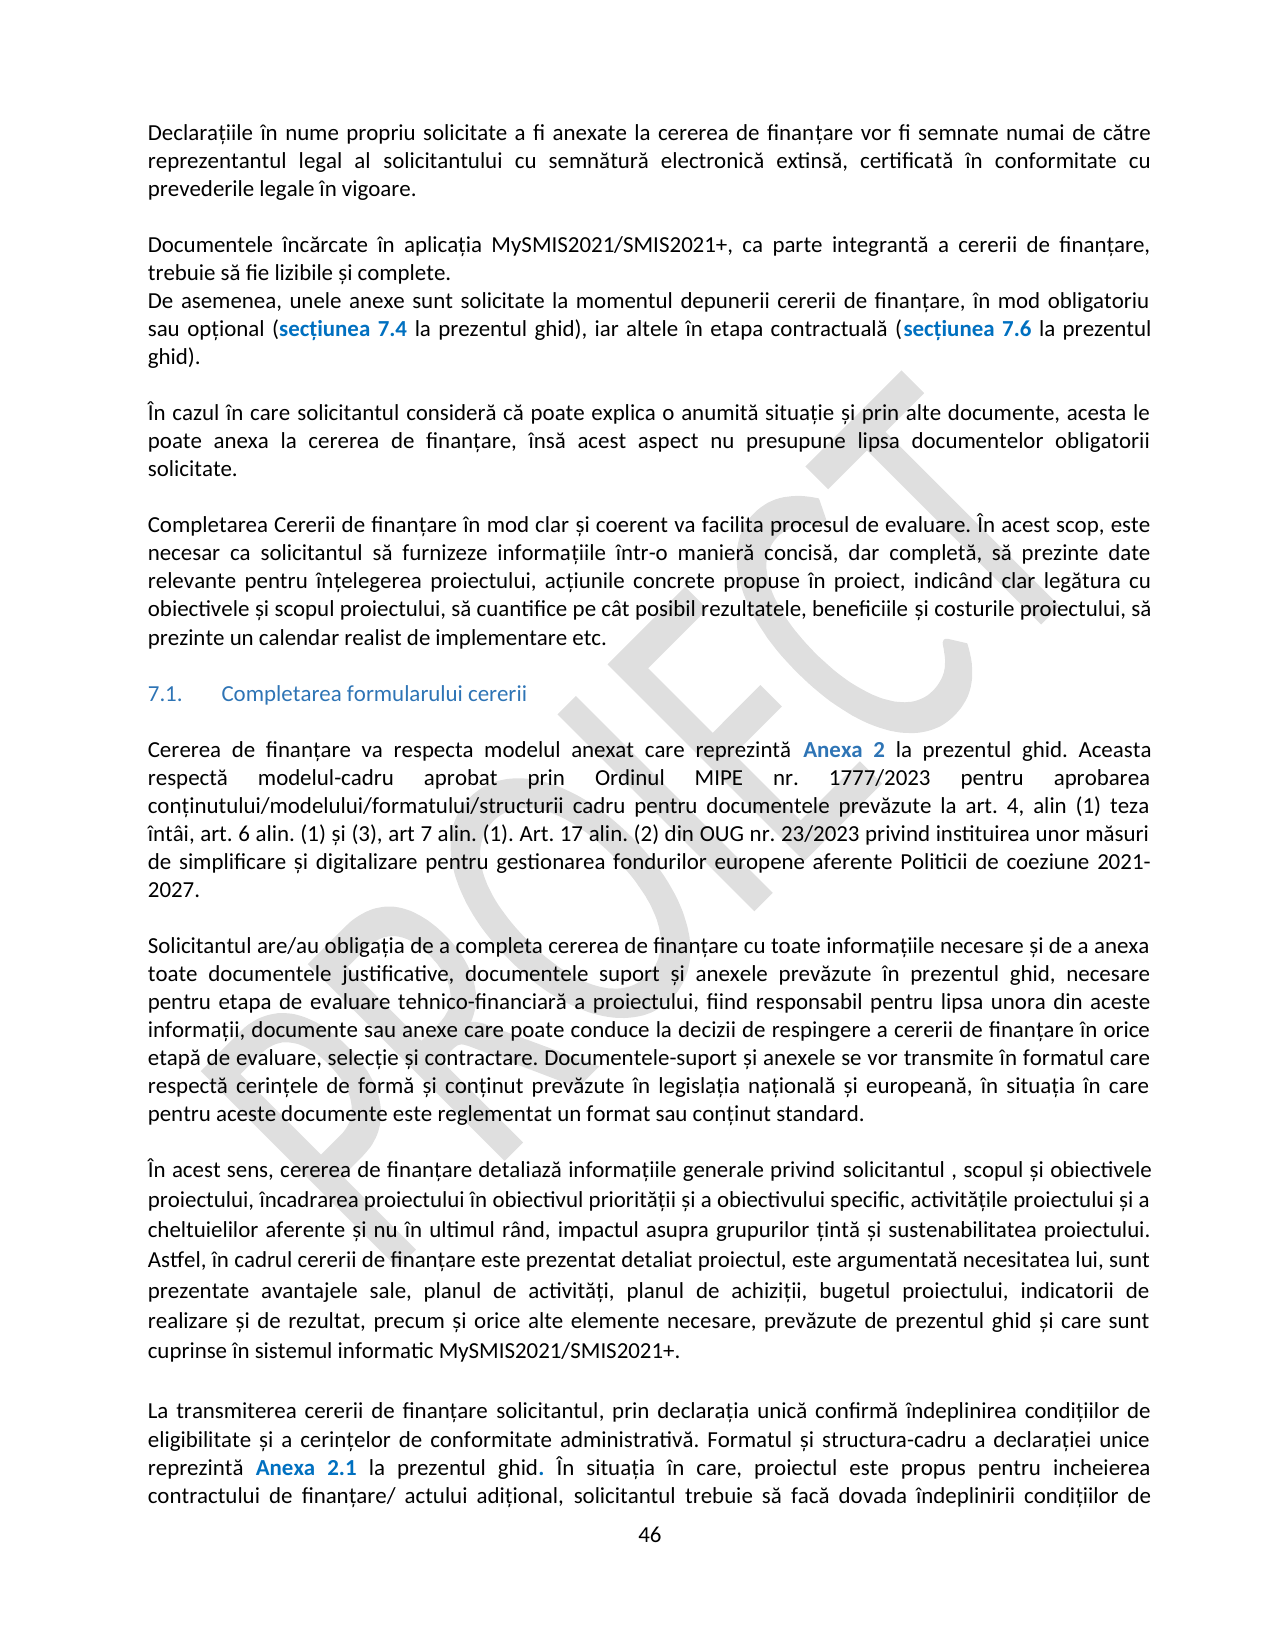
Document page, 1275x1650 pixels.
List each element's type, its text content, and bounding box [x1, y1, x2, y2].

text Declaraţiile în nume propriu solicitate a fi anexate la cererea de finanţare vor fi semnate numai de către reprezentantul legal al solicitantului cu semnătură electronică extinsă, certificată în conformitate cu prevederile legale în vigoare. [148, 118, 1152, 202]
text Cererea de finanțare va respecta modelul anexat care reprezintă Anexa 2 la prezentul ghid. Aceasta respectă modelul-cadru aprobat prin Ordinul MIPE nr. 1777/2023 pentru aprobarea conținutului/modelului/formatului/structurii cadru pentru documentele prevăzute la art. 4, alin (1) teza întâi, art. 6 alin. (1) și (3), art 7 alin. (1). Art. 17 alin. (2) din OUG nr. 23/2023 privind instituirea unor măsuri de simplificare și digitalizare pentru gestionarea fondurilor europene aferente Politicii de coeziune 2021-2027. [148, 735, 1152, 903]
text Solicitantul are/au obligația de a completa cererea de finanțare cu toate informațiile necesare și de a anexa toate documentele justificative, documentele suport și anexele prevăzute în prezentul ghid, necesare pentru etapa de evaluare tehnico-financiară a proiectului, fiind responsabil pentru lipsa unora din aceste informații, documente sau anexe care poate conduce la decizii de respingere a cererii de finanțare în orice etapă de evaluare, selecție și contractare. Documentele-suport și anexele se vor transmite în formatul care respectă cerințele de formă și conținut prevăzute în legislația națională și europeană, în situația în care pentru aceste documente este reglementat un format sau conținut standard. [148, 931, 1152, 1127]
text Completarea Cererii de finanţare în mod clar şi coerent va facilita procesul de evaluare. În acest scop, este necesar ca solicitantul să furnizeze informaţiile într-o manieră concisă, dar completă, să prezinte date relevante pentru înţelegerea proiectului, acţiunile concrete propuse în proiect, indicând clar legătura cu obiectivele şi scopul proiectului, să cuantifice pe cât posibil rezultatele, beneficiile şi costurile proiectului, să prezinte un calendar realist de implementare etc. [148, 511, 1152, 651]
subtitle 7.1. Completarea formularului cererii [148, 679, 1152, 707]
text De asemenea, unele anexe sunt solicitate la momentul depunerii cererii de finanțare, în mod obligatoriu sau opțional (secțiunea 7.4 la prezentul ghid), iar altele în etapa contractuală (secțiunea 7.6 la prezentul ghid). [148, 286, 1152, 370]
text Documentele încărcate în aplicația MySMIS2021/SMIS2021+, ca parte integrantă a cererii de finanțare, trebuie să fie lizibile și complete. [148, 230, 1152, 286]
text În acest sens, cererea de finanțare detaliază informațiile generale privind solicitantul , scopul și obiectivele proiectului, încadrarea proiectului în obiectivul priorității și a obiectivului specific, activitățile proiectului și a cheltuielilor aferente și nu în ultimul rând, impactul asupra grupurilor țintă și sustenabilitatea proiectului. Astfel, în cadrul cererii de finanțare este prezentat detaliat proiectul, este argumentată necesitatea lui, sunt prezentate avantajele sale, planul de activități, planul de achiziții, bugetul proiectului, indicatorii de realizare și de rezultat, precum și orice alte elemente necesare, prevăzute de prezentul ghid și care sunt cuprinse în sistemul informatic MySMIS2021/SMIS2021+. [148, 1155, 1152, 1364]
text În cazul în care solicitantul consideră că poate explica o anumită situație și prin alte documente, acesta le poate anexa la cererea de finanțare, însă acest aspect nu presupune lipsa documentelor obligatorii solicitate. [148, 398, 1152, 482]
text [148, 1397, 1152, 1509]
